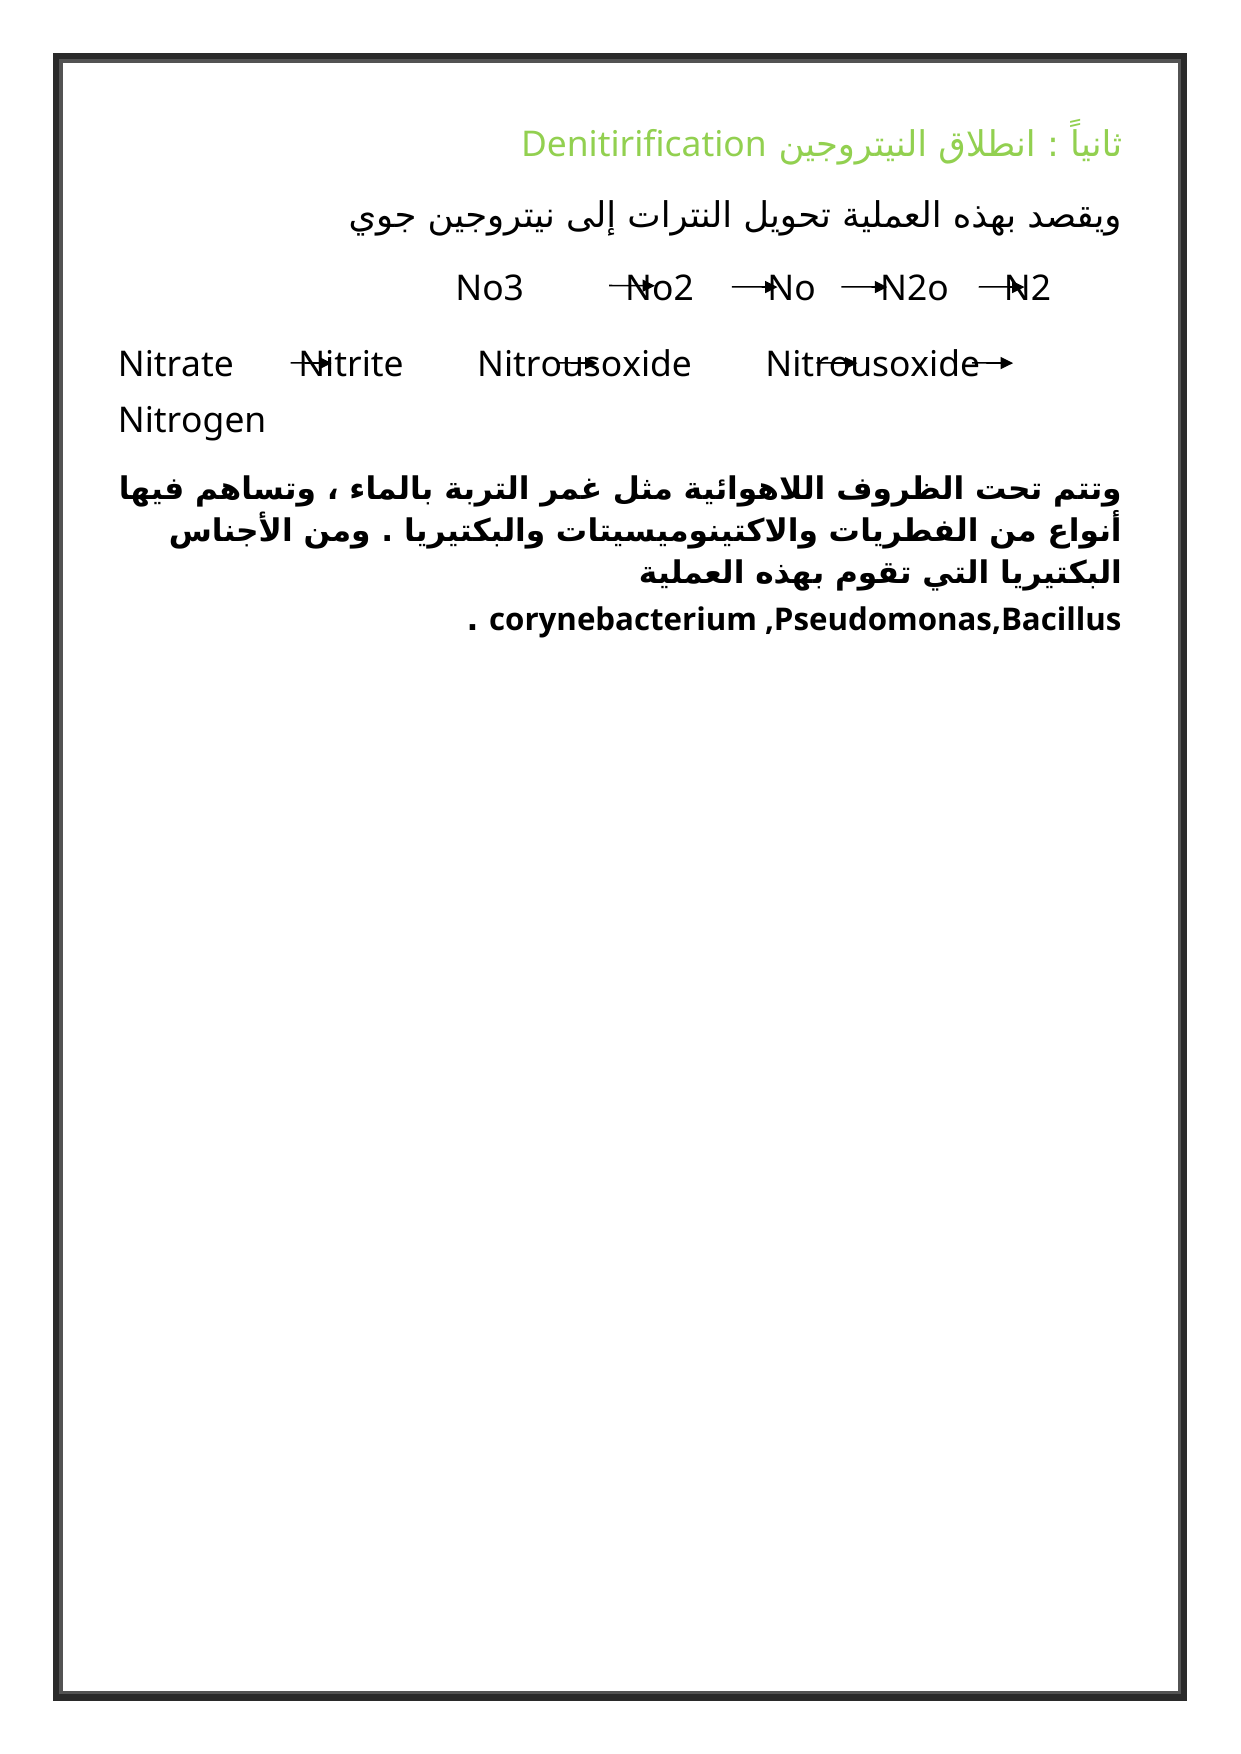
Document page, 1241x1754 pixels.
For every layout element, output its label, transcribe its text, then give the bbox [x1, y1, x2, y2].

text Nitrate Nitrite Nitrousoxide Nitrousoxide Nitrogen [118, 339, 1122, 442]
text No3 No2 No N2o N2 [118, 262, 1122, 311]
text وتتم تحت الظروف اللاهوائية مثل غمر التربة بالماء ، وتساهم فيها أنواع من الفطريات والاكتينوميسيتات والبكتيريا . ومن الأجناس البكتيريا التي تقوم بهذه العملية corynebacterium ,Pseudomonas,Bacillus . [118, 470, 1122, 639]
text ويقصد بهذه العملية تحويل النترات إلى نيتروجين جوي [118, 194, 1122, 236]
text ثانياً : انطلاق النيتروجين Denitirification [118, 118, 1122, 166]
